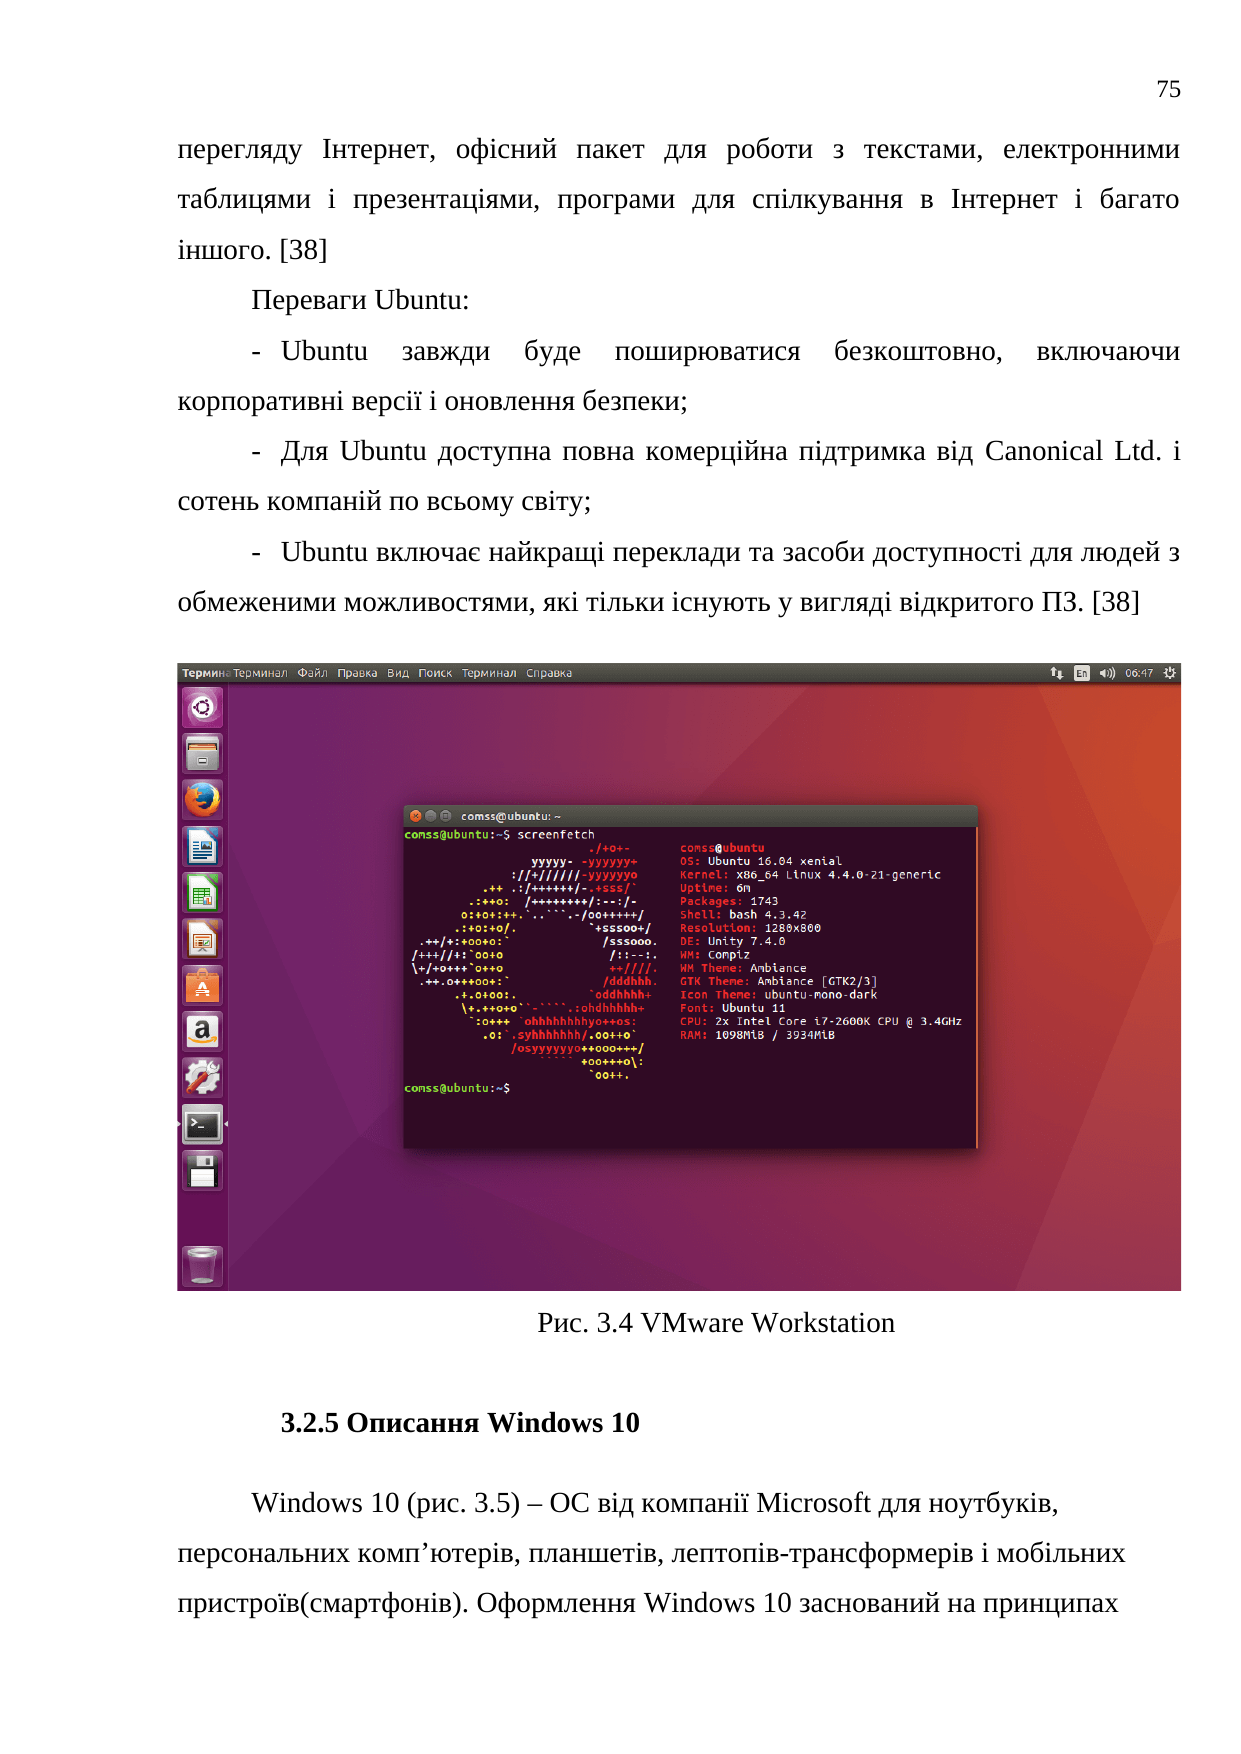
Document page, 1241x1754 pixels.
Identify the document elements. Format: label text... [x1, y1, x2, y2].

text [177, 131, 1181, 266]
text Рис. 3.4 VMware Workstation [177, 1305, 1181, 1338]
list Ubuntu завжди буде поширюватися безкоштовно, включаючи корпоративні версії і оновлення безпеки; [177, 333, 1181, 416]
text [177, 1485, 1181, 1619]
list Для Ubuntu доступна повна комерційна підтримка від Canonical Ltd. і сотень компаній по всьому світу; [177, 433, 1181, 517]
subtitle 3.2.5 Описання Windows 10 [177, 1406, 1181, 1439]
picture [177, 663, 1182, 1291]
text Переваги Ubuntu: [177, 282, 1181, 316]
list Ubuntu включає найкращі переклади та засоби доступності для людей з обмеженими можливостями, які тільки існують у вигляді відкритого ПЗ. [38] [177, 534, 1181, 618]
